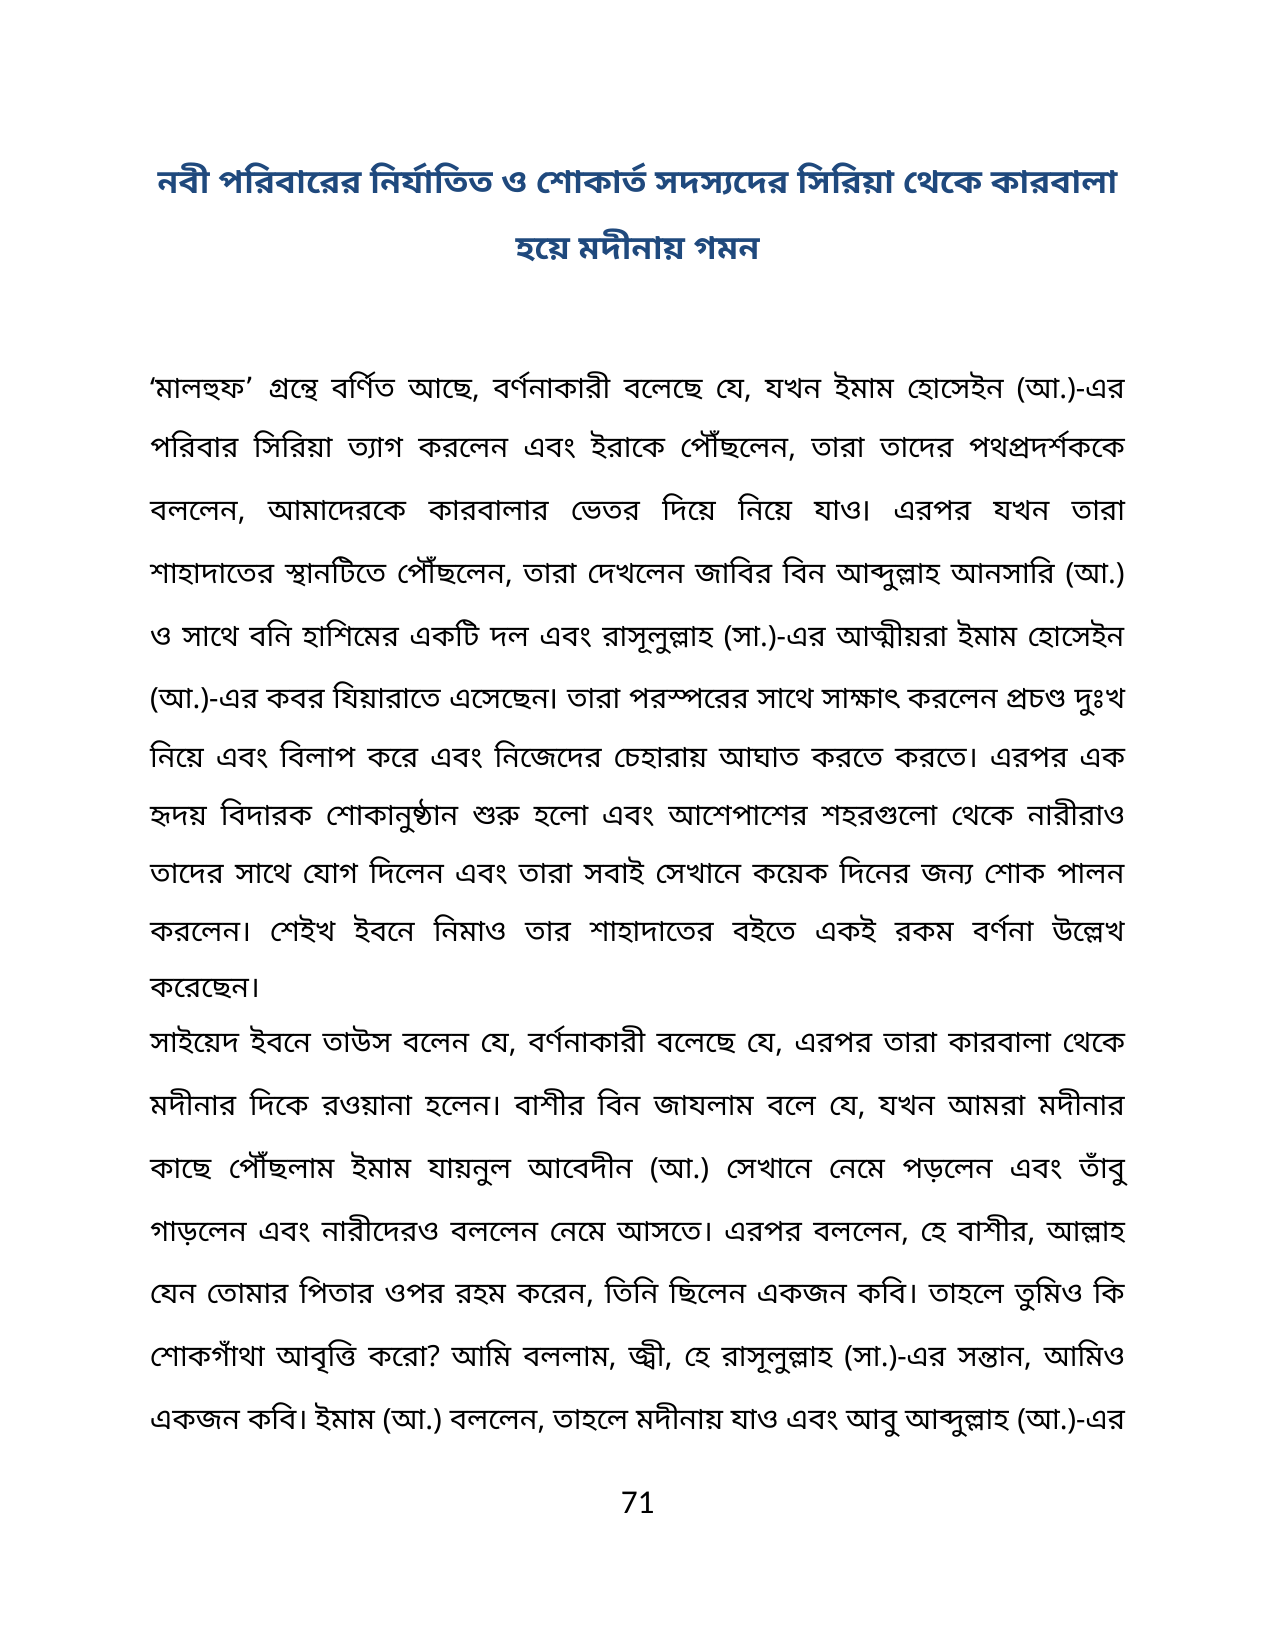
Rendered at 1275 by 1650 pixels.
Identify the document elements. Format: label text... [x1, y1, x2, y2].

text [150, 1022, 1125, 1441]
subtitle নবী পরিবারের নির্যাতিত ও শোকার্ত সদস্যদের সিরিয়া থেকে কারবালা হয়ে মদীনায় গমন [150, 162, 1125, 273]
text ‘মালহুফ’ গ্রন্থে বর্ণিত আছে, বর্ণনাকারী বলেছে যে, যখন ইমাম হোসেইন (আ.)-এর পরিবার সিরিয়া ত্যাগ করলেন এবং ইরাকে পৌঁছলেন, তারা তাদের পথপ্রদর্শককে বললেন, আমাদেরকে কারবালার ভেতর দিয়ে নিয়ে যাও। এরপর যখন তারা শাহাদাতের স্থানটিতে পৌঁছলেন, তারা দেখলেন জাবির বিন আব্দুল্লাহ আনসারি (আ.) ও সাথে বনি হাশিমের একটি দল এবং রাসূলুল্লাহ (সা.)-এর আত্মীয়রা ইমাম হোসেইন (আ.)-এর কবর যিয়ারাতে এসেছেন। তারা পরস্পরের সাথে সাক্ষাৎ করলেন প্রচণ্ড দুঃখ নিয়ে এবং বিলাপ করে এবং নিজেদের চেহারায় আঘাত করতে করতে। এরপর এক হৃদয় বিদারক শোকানুষ্ঠান শুরু হলো এবং আশেপাশের শহরগুলো থেকে নারীরাও তাদের সাথে যোগ দিলেন এবং তারা সবাই সেখানে কয়েক দিনের জন্য শোক পালন করলেন। শেইখ ইবনে নিমাও তার শাহাদাতের বইতে একই রকম বর্ণনা উল্লেখ করেছেন। [150, 367, 1125, 1004]
